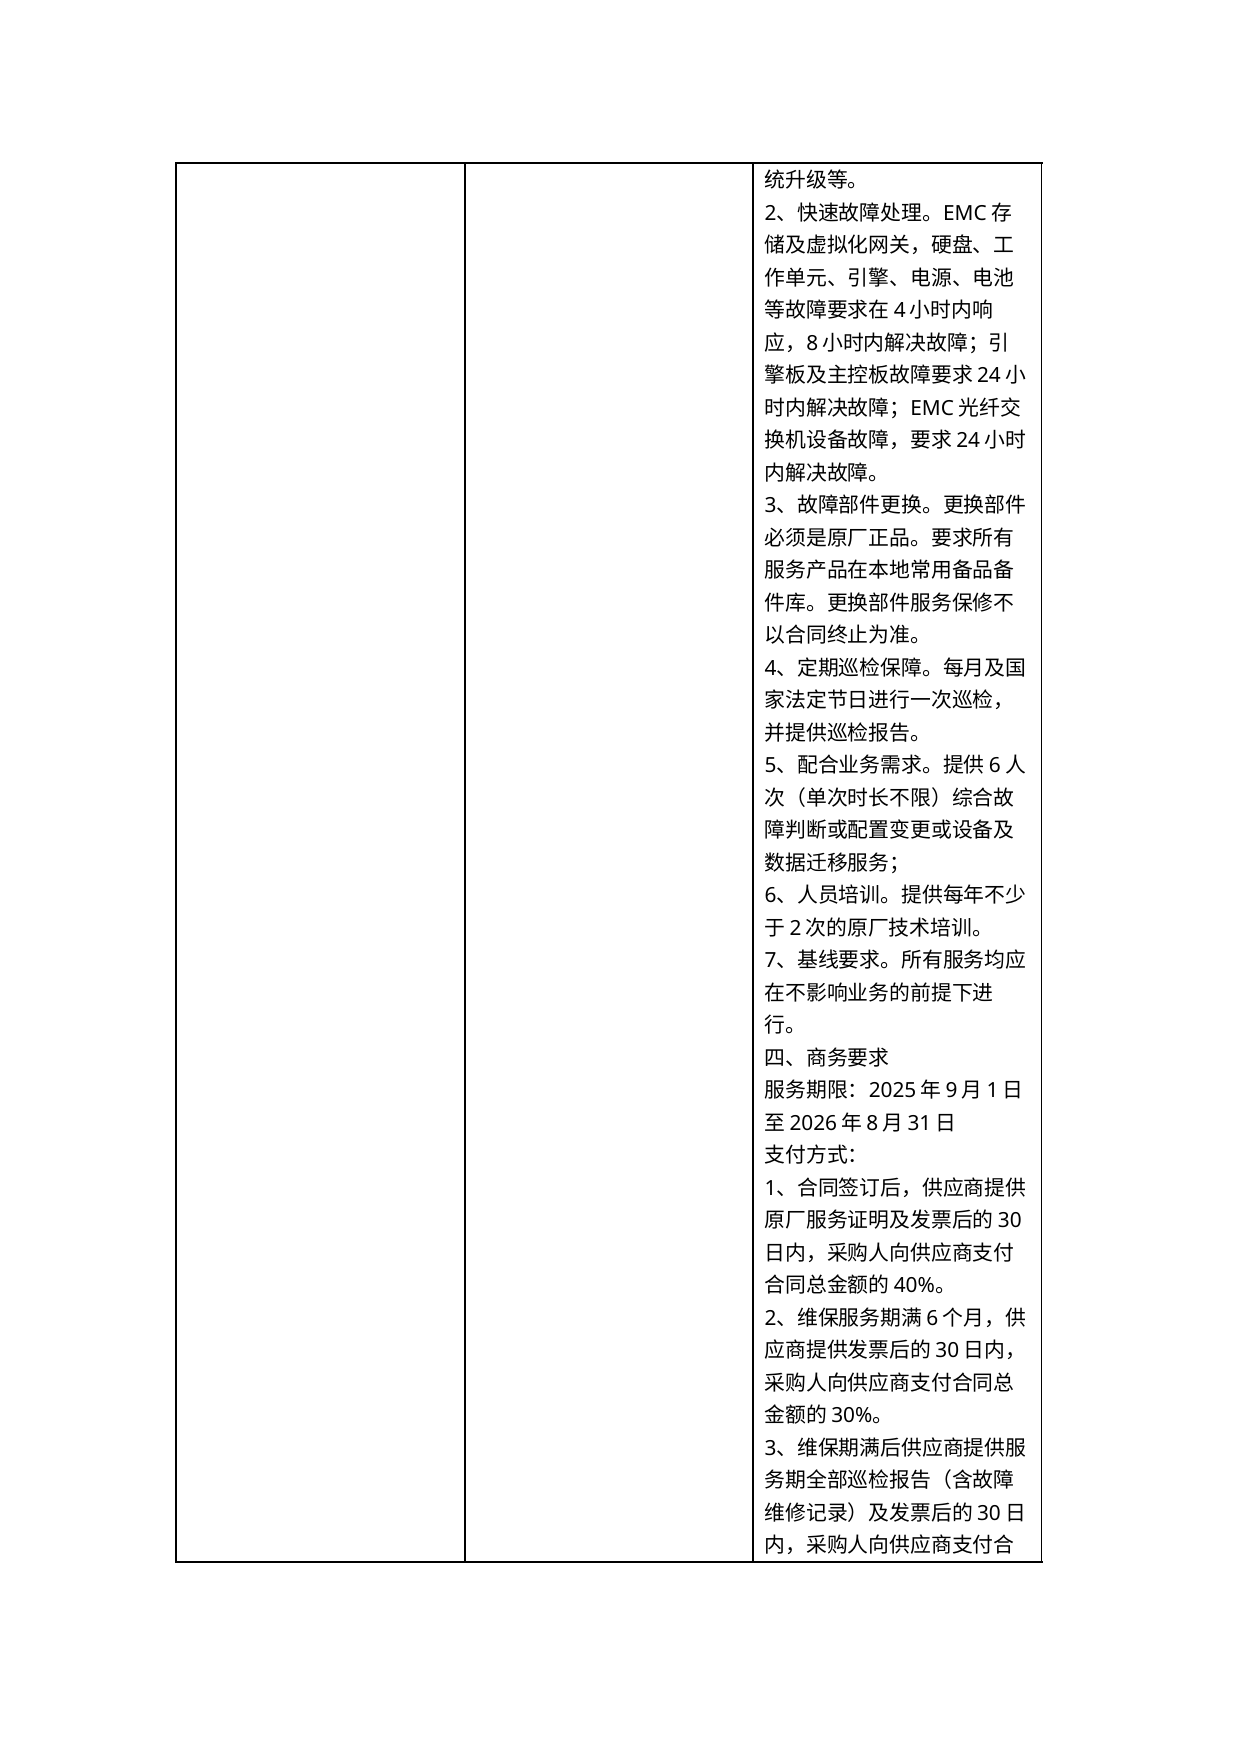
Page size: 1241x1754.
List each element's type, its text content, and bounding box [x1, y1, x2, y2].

table_cell [466, 164, 752, 1561]
table_cell 1 [177, 164, 464, 1561]
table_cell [754, 164, 1041, 1561]
